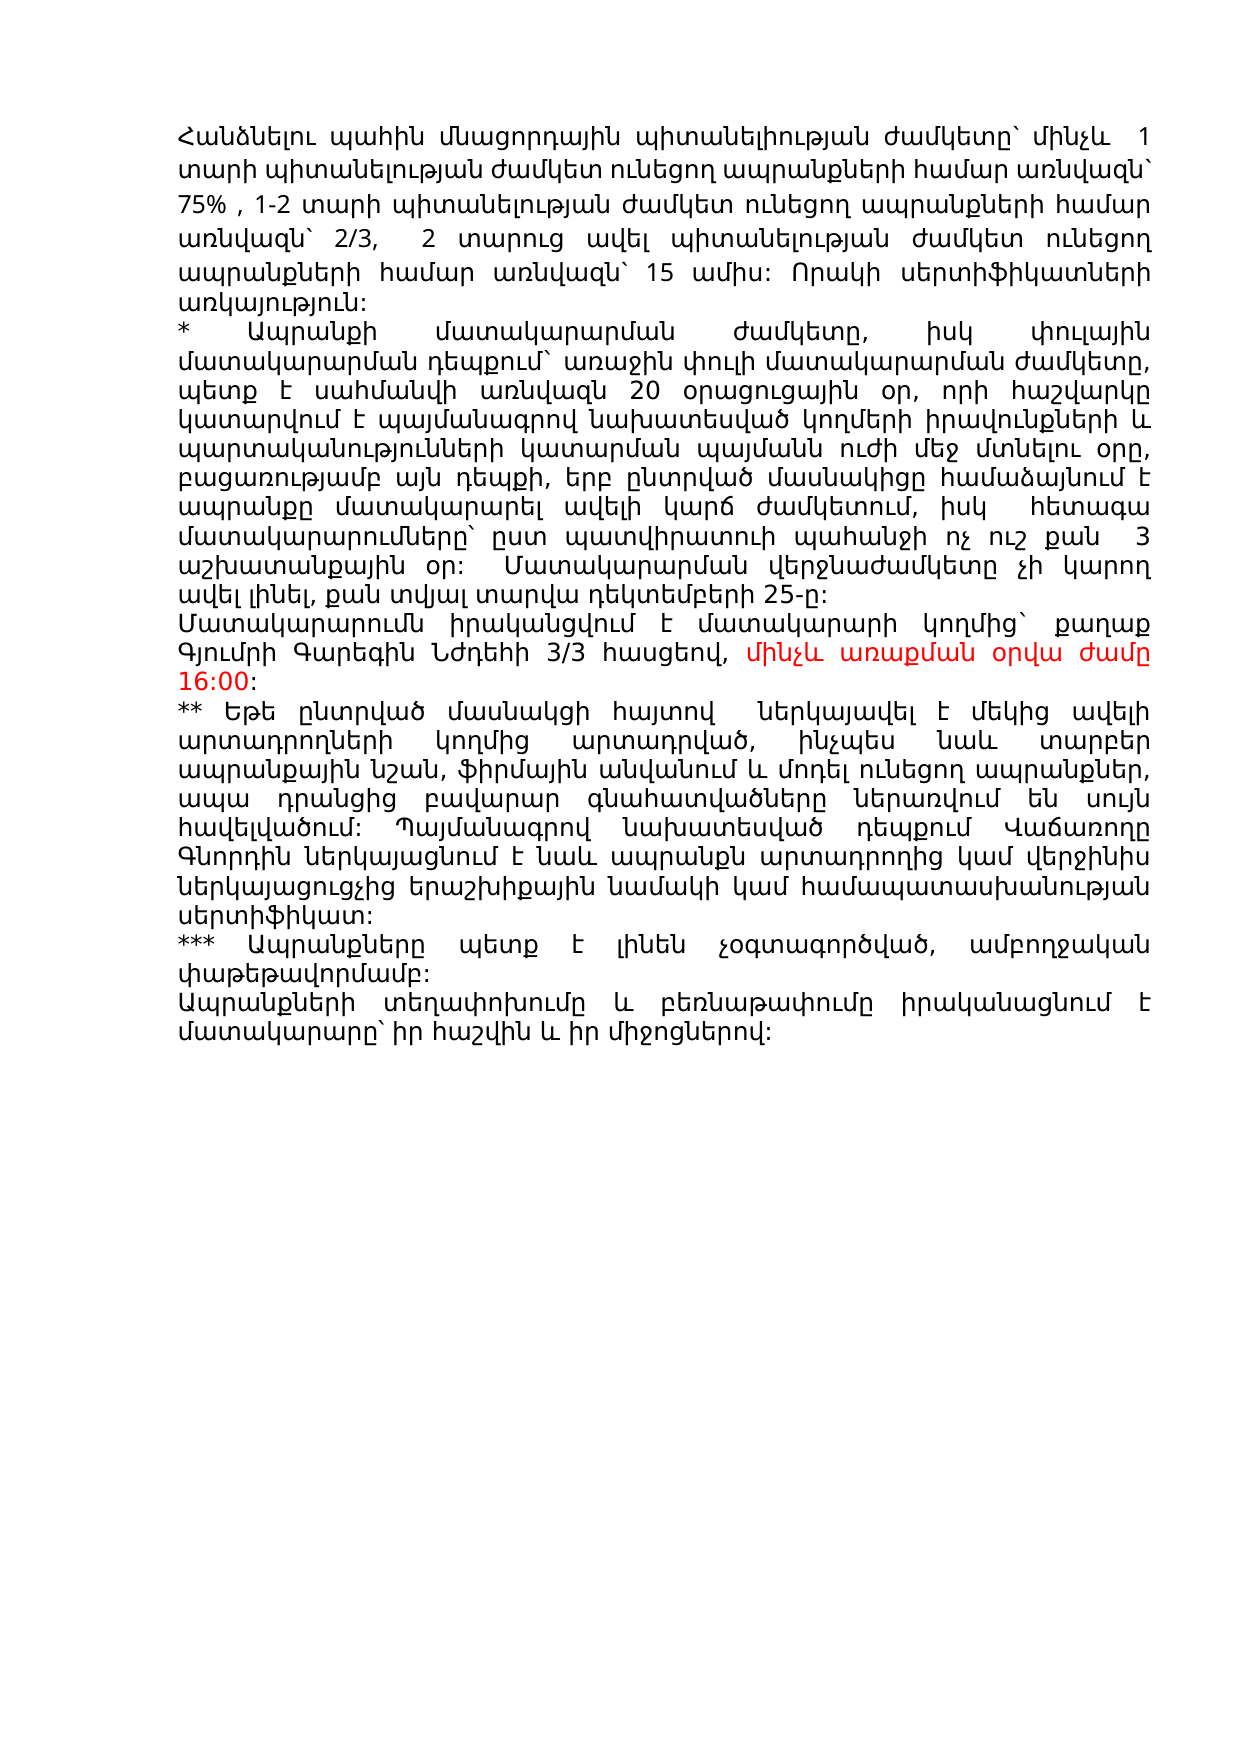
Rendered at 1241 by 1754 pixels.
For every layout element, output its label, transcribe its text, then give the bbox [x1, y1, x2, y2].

text Ապրանքների տեղափոխումը և բեռնաթափումը իրականացնում է մատակարարը՝ իր հաշվին և իր միջոցներով: [177, 988, 1152, 1047]
text Մատակարարումն իրականցվում է մատակարարի կողմից` քաղաք Գյումրի Գարեգին Նժդեհի 3/3 հասցեով, մինչև առաքման օրվա ժամը 16:00: [177, 609, 1152, 697]
text * Ապրանքի մատակարարման ժամկետը, իսկ փուլային մատակարարման դեպքում` առաջին փուլի մատակարարման ժամկետը, պետք է սահմանվի առնվազն 20 օրացուցային օր, որի հաշվարկը կատարվում է պայմանագրով նախատեսված կողմերի իրավունքների և պարտականությունների կատարման պայմանն ուժի մեջ մտնելու օրը, բացառությամբ այն դեպքի, երբ ընտրված մասնակիցը համաձայնում է ապրանքը մատակարարել ավելի կարճ ժամկետում, իսկ հետագա մատակարարումները՝ ըստ պատվիրատուի պահանջի ոչ ուշ քան 3 աշխատանքային օր: Մատակարարման վերջնաժամկետը չի կարող ավել լինել, քան տվյալ տարվա դեկտեմբերի 25-ը: [177, 318, 1152, 609]
text *** Ապրանքները պետք է լինեն չօգտագործված, ամբողջական փաթեթավորմամբ: [177, 930, 1152, 988]
text ** Եթե ընտրված մասնակցի հայտով ներկայավել է մեկից ավելի արտադրողների կողմից արտադրված, ինչպես նաև տարբեր ապրանքային նշան, ֆիրմային անվանում և մոդել ունեցող ապրանքներ, ապա դրանցից բավարար գնահատվածները ներառվում են սույն հավելվածում: Պայմանագրով նախատեսված դեպքում Վաճառողը Գնորդին ներկայացնում է նաև ապրանքն արտադրողից կամ վերջինիս ներկայացուցչից երաշխիքային նամակի կամ համապատասխանության սերտիֆիկատ: [177, 697, 1152, 930]
text Հանձնելու պահին մնացորդային պիտանելիության ժամկետը` մինչև 1 տարի պիտանելության ժամկետ ունեցող ապրանքների համար առնվազն` 75% , 1-2 տարի պիտանելության ժամկետ ունեցող ապրանքների համար առնվազն` 2/3, 2 տարուց ավել պիտանելության ժամկետ ունեցող ապրանքների համար առնվազն` 15 ամիս: Որակի սերտիֆիկատների առկայություն: [177, 118, 1152, 318]
